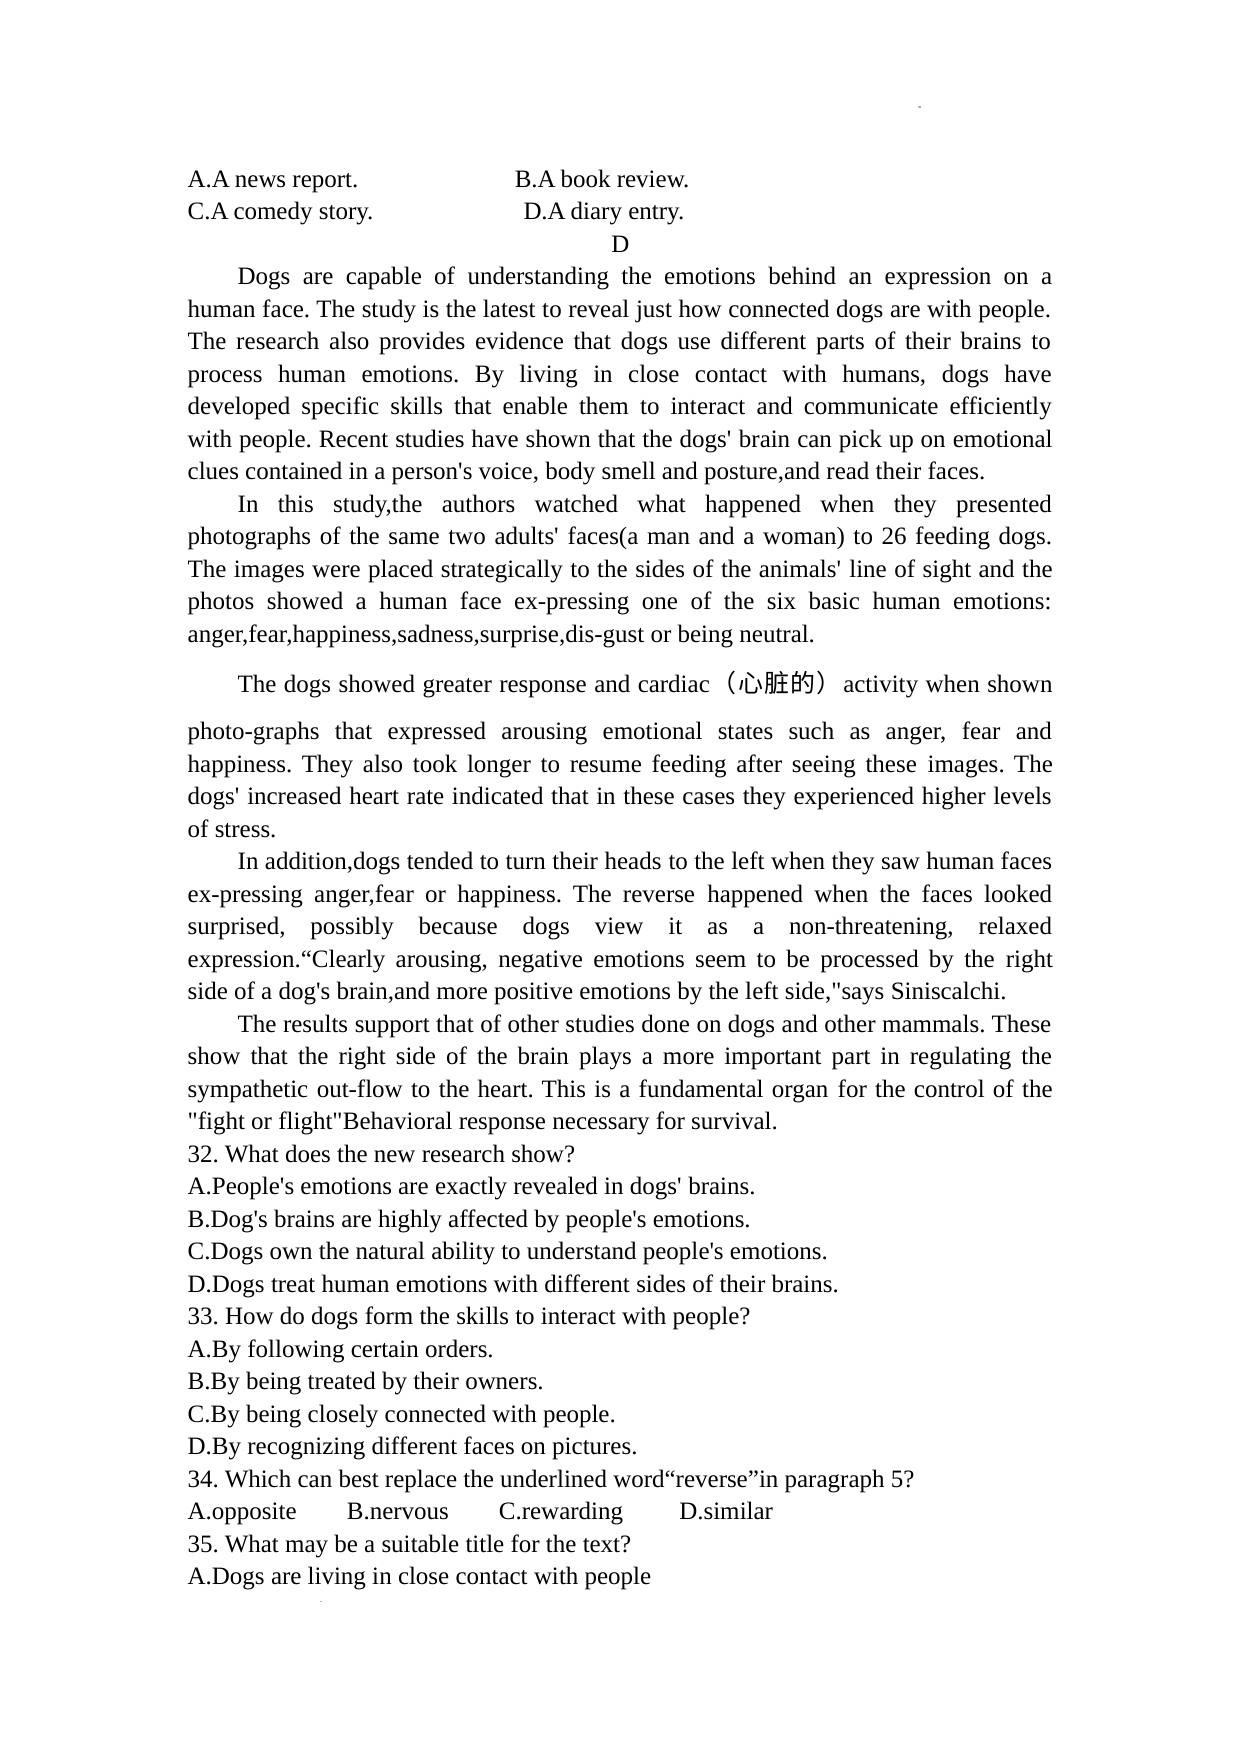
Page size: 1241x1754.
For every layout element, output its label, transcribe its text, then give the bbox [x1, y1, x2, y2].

text A.A news report. B.A book review. [187, 162, 1053, 194]
text A.Dogs are living in close contact with people [187, 1559, 1053, 1592]
text D [187, 227, 1053, 259]
text C.A comedy story. D.A diary entry. [187, 194, 1053, 227]
text B.By being treated by their owners. [187, 1364, 1053, 1397]
text In this study,the authors watched what happened when they presented photographs of the same two adults' faces(a man and a woman) to 26 feeding dogs. The images were placed strategically to the sides of the animals' line of sight and the photos showed a human face ex-pressing one of the six basic human emotions: anger,fear,happiness,sadness,surprise,dis-gust or being neutral. [187, 487, 1053, 649]
text The dogs showed greater response and cardiac（心脏的）activity when shown photo-graphs that expressed arousing emotional states such as anger, fear and happiness. They also took longer to resume feeding after seeing these images. The dogs' increased heart rate indicated that in these cases they experienced higher levels of stress. [187, 649, 1053, 844]
text 34. Which can best replace the underlined word“reverse”in paragraph 5? [187, 1462, 1053, 1494]
text A.opposite B.nervous C.rewarding D.similar [187, 1494, 1053, 1527]
text D.By recognizing different faces on pictures. [187, 1429, 1053, 1462]
text 33. How do dogs form the skills to interact with people? [187, 1299, 1053, 1332]
text Dogs are capable of understanding the emotions behind an expression on a human face. The study is the latest to reveal just how connected dogs are with people. The research also provides evidence that dogs use different parts of their brains to process human emotions. By living in close contact with humans, dogs have developed specific skills that enable them to interact and communicate efficiently with people. Recent studies have shown that the dogs' brain can pick up on emotional clues contained in a person's voice, body smell and posture,and read their faces. [187, 259, 1053, 487]
text A.People's emotions are exactly revealed in dogs' brains. [187, 1169, 1053, 1202]
text D.Dogs treat human emotions with different sides of their brains. [187, 1267, 1053, 1299]
text The results support that of other studies done on dogs and other mammals. These show that the right side of the brain plays a more important part in regulating the sympathetic out-flow to the heart. This is a fundamental organ for the control of the "fight or flight"Behavioral response necessary for survival. [187, 1007, 1053, 1137]
text 32. What does the new research show? [187, 1137, 1053, 1169]
text 35. What may be a suitable title for the text? [187, 1527, 1053, 1559]
text B.Dog's brains are highly affected by people's emotions. [187, 1202, 1053, 1234]
text A.By following certain orders. [187, 1332, 1053, 1364]
text C.By being closely connected with people. [187, 1397, 1053, 1429]
text In addition,dogs tended to turn their heads to the left when they saw human faces ex-pressing anger,fear or happiness. The reverse happened when the faces looked surprised, possibly because dogs view it as a non-threatening, relaxed expression.“Clearly arousing, negative emotions seem to be processed by the right side of a dog's brain,and more positive emotions by the left side,"says Siniscalchi. [187, 844, 1053, 1007]
text C.Dogs own the natural ability to understand people's emotions. [187, 1234, 1053, 1267]
